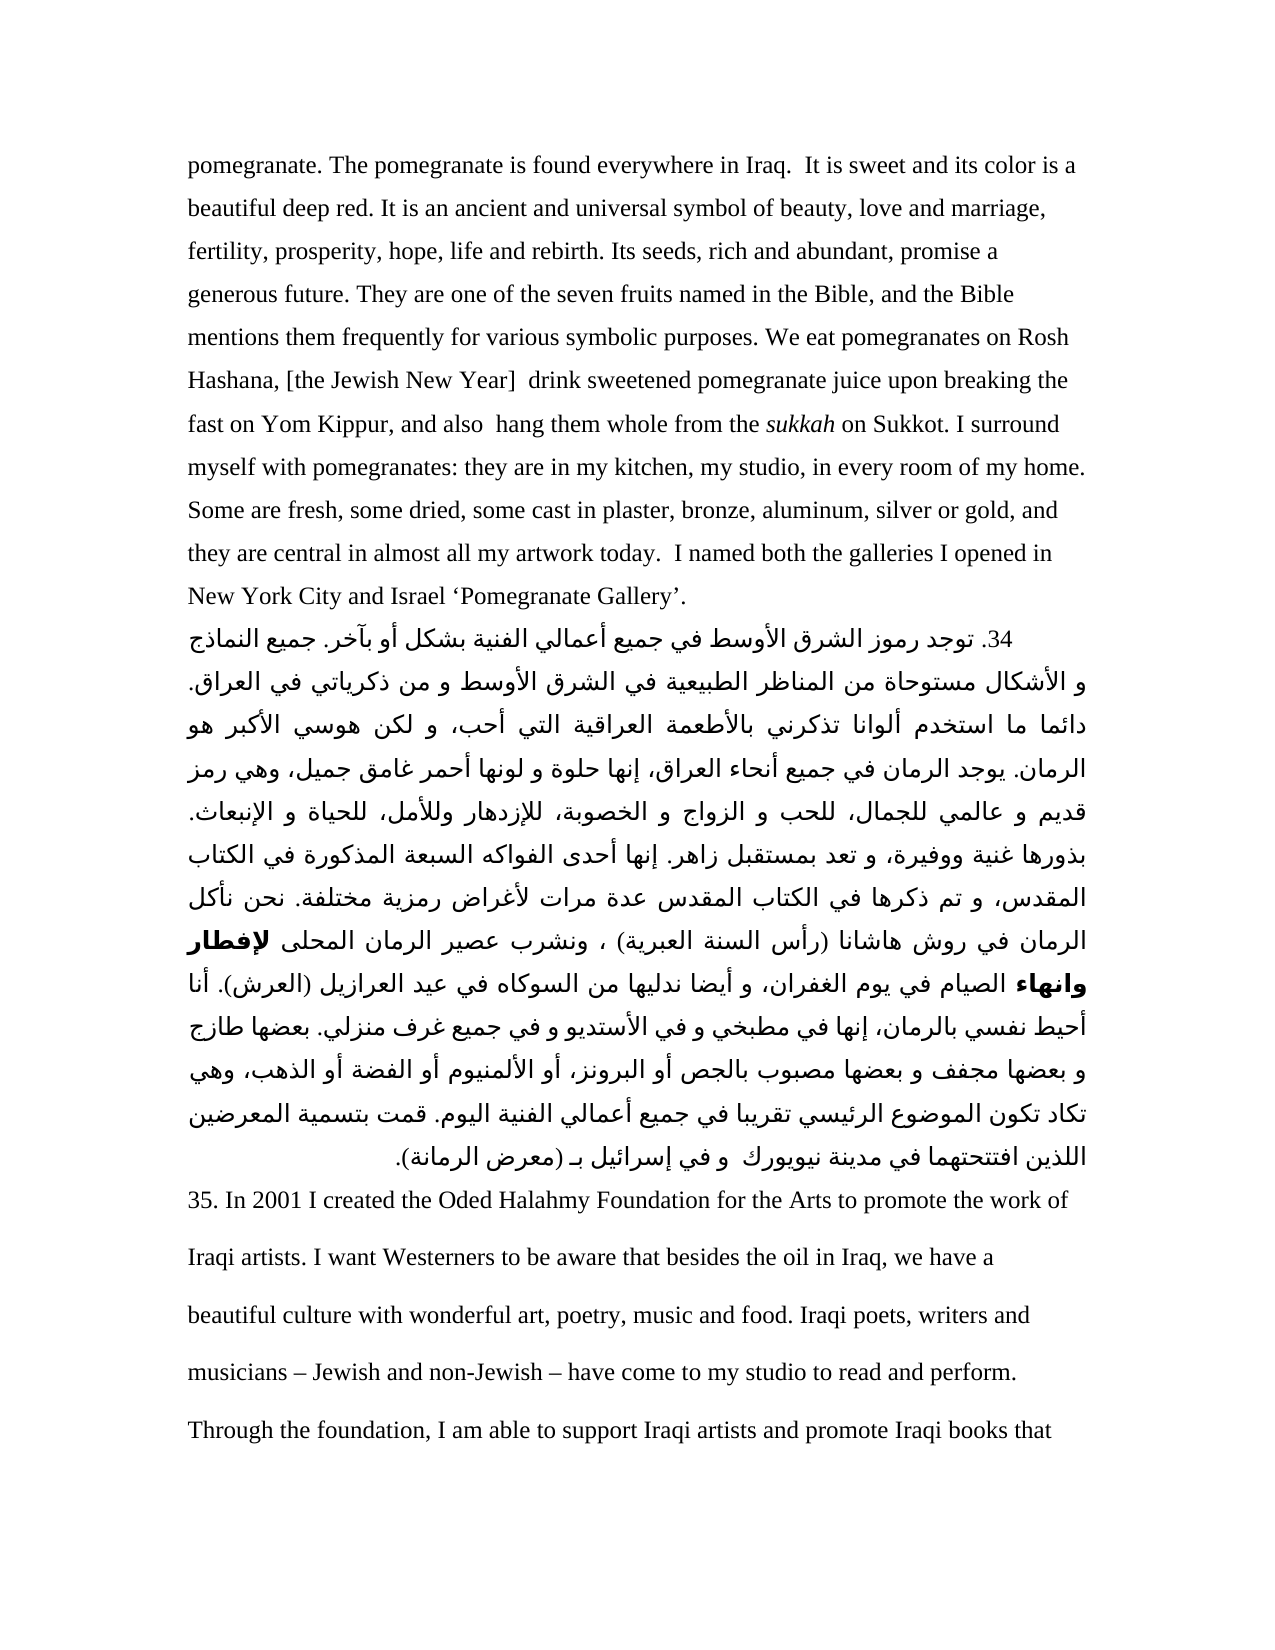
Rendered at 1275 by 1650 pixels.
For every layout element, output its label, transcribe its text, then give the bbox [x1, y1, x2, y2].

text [187, 150, 1087, 610]
subtitle 34. توجد رموز الشرق الأوسط في جميع أعمالي الفنية بشكل أو بآخر. جميع النماذج و الأشكال مستوحاة من المناظر الطبيعية في الشرق الأوسط و من ذكرياتي في العراق. دائما ما استخدم ألوانا تذكرني بالأطعمة العراقية التي أحب، و لكن هوسي الأكبر هو الرمان. يوجد الرمان في جميع أنحاء العراق، إنها حلوة و لونها أحمر غامق جميل، وهي رمز قديم و عالمي للجمال، للحب و الزواج و الخصوبة، للإزدهار وللأمل، للحياة و الإنبعاث. بذورها غنية ووفيرة، و تعد بمستقبل زاهر. إنها أحدى الفواكه السبعة المذكورة في الكتاب المقدس، و تم ذكرها في الكتاب المقدس عدة مرات لأغراض رمزية مختلفة. نحن نأكل الرمان في روش هاشانا (رأس السنة العبرية) ، ونشرب عصير الرمان المحلى لإفطار وانهاء الصيام في يوم الغفران، و أيضا ندليها من السوكاه في عيد العرازيل (العرش). أنا أحيط نفسي بالرمان، إنها في مطبخي و في الأستديو و في جميع غرف منزلي. بعضها طازج و بعضها مجفف و بعضها مصبوب بالجص أو البرونز، أو الألمنيوم أو الفضة أو الذهب، وهي تكاد تكون الموضوع الرئيسي تقريبا في جميع أعمالي الفنية اليوم. قمت بتسمية المعرضين اللذين افتتحتهما في مدينة نيويورك و في إسرائيل بـ (معرض الرمانة). [187, 624, 1087, 1171]
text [187, 1185, 1087, 1444]
